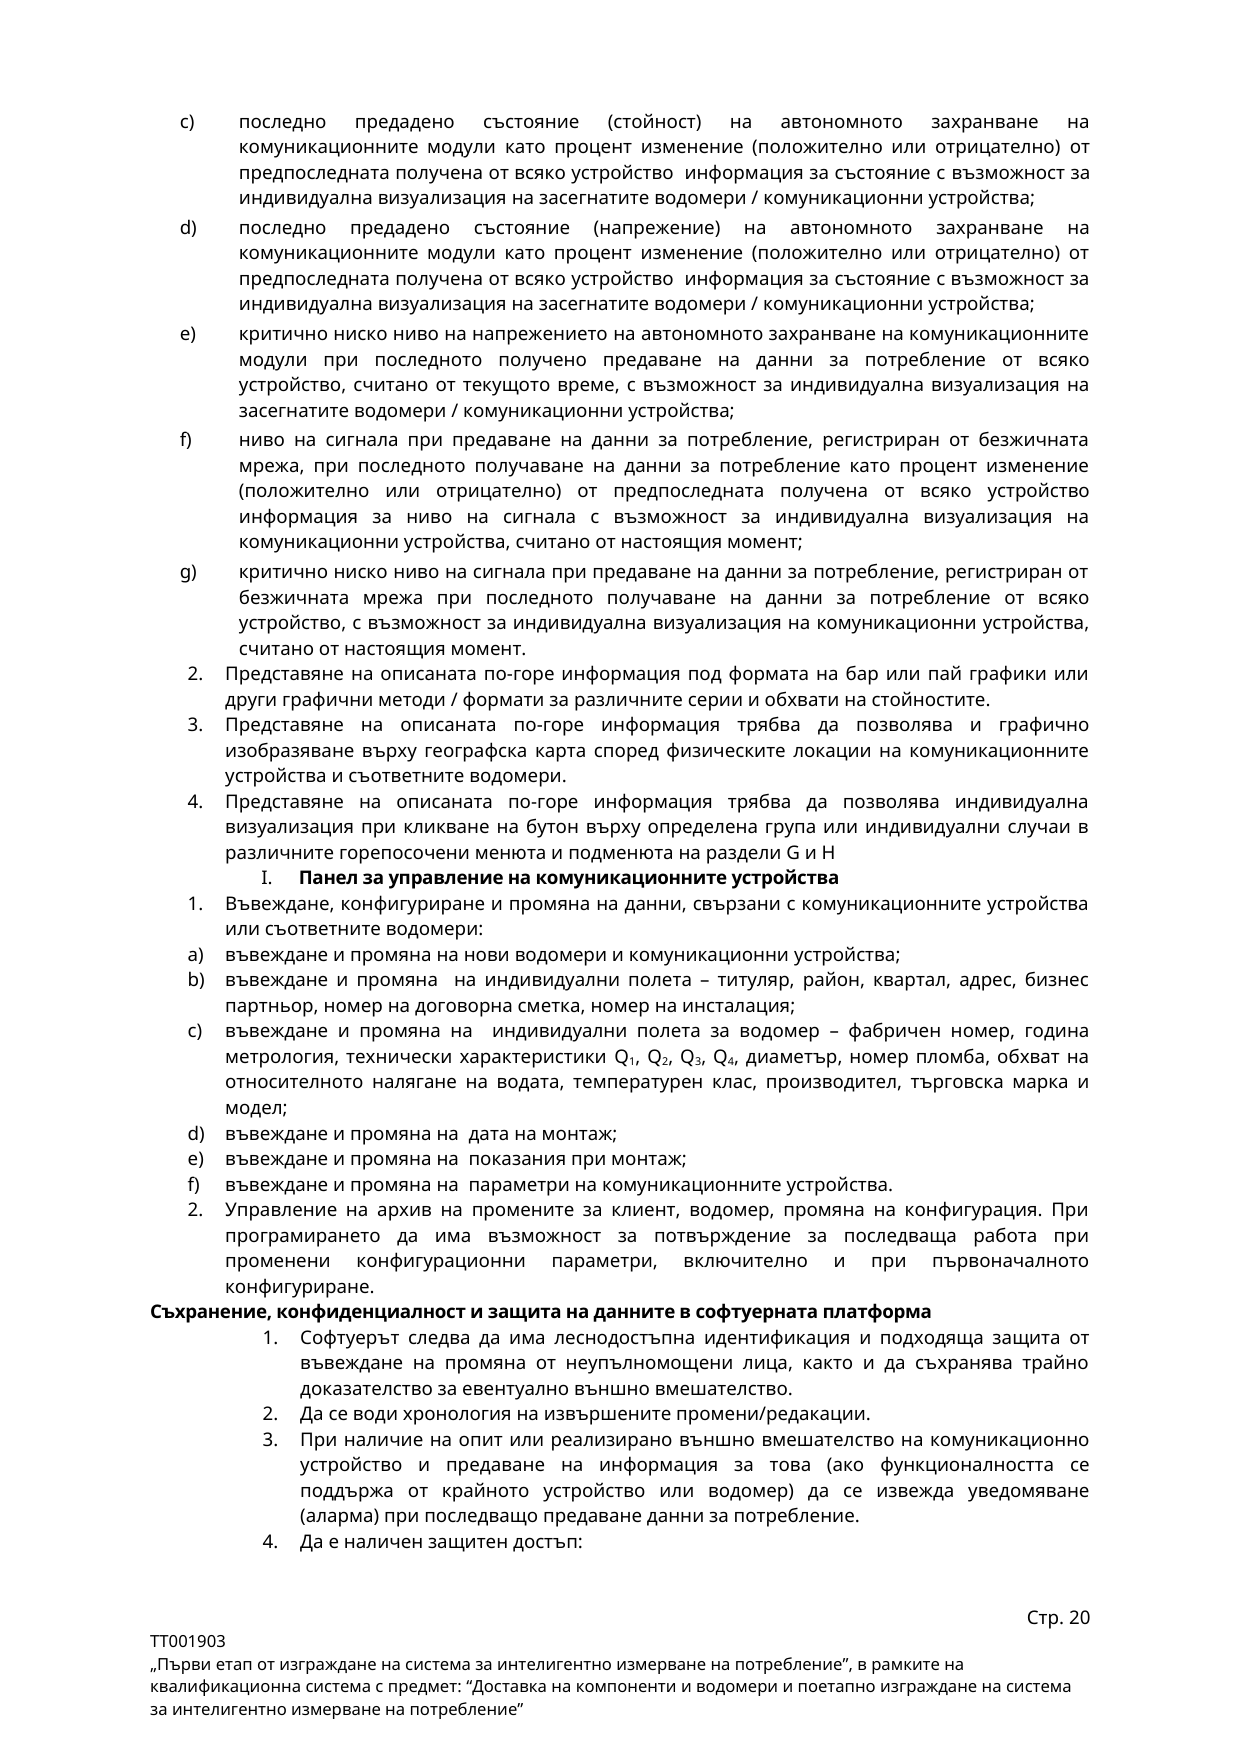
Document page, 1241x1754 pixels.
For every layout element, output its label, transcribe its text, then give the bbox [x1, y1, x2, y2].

text Съхранение, конфиденциалност и защита на данните в софтуерната платформа [150, 1298, 1090, 1324]
list Да е наличен защитен достъп: [262, 1528, 1090, 1554]
list Въвеждане, конфигуриране и промяна на данни, свързани с комуникационните устройства или съответните водомери: [187, 890, 1090, 941]
list последно предадено състояние (напрежение) на автономното захранване на комуникационните модули като процент изменение (положително или отрицателно) от предпоследната получена от всяко устройство информация за състояние с възможност за индивидуална визуализация на засегнатите водомери / комуникационни устройства; [179, 214, 1090, 316]
list въвеждане и промяна на параметри на комуникационните устройства. [187, 1171, 1090, 1196]
list При наличие на опит или реализирано външно вмешателство на комуникационно устройство и предаване на информация за това (ако функционалността се поддържа от крайното устройство или водомер) да се извежда уведомяване (аларма) при последващo предаване данни за потребление. [262, 1426, 1090, 1528]
list въвеждане и промяна на индивидуални полета – титуляр, район, квартал, адрес, бизнес партньор, номер на договорна сметка, номер на инсталация; [187, 967, 1090, 1018]
list Представяне на описаната по-горе информация под формата на бар или пай графики или други графични методи / формати за различните серии и обхвати на стойностите. [187, 661, 1090, 712]
list въвеждане и промяна на дата на монтаж; [187, 1120, 1090, 1145]
list Панел за управление на комуникационните устройства [261, 865, 1090, 890]
list критично ниско ниво на напрежението на автономното захранване на комуникационните модули при последното получено предаване на данни за потребление от всяко устройство, считано от текущото време, с възможност за индивидуална визуализация на засегнатите водомери / комуникационни устройства; [179, 320, 1090, 422]
list въвеждане и промяна на индивидуални полета за водомер – фабричен номер, година метрология, технически характеристики Q1, Q2, Q3, Q4, диаметър, номер пломба, обхват на относителното налягане на водата, температурен клас, производител, търговска марка и модел; [187, 1018, 1090, 1120]
list Представяне на описаната по-горе информация трябва да позволява индивидуална визуализация при кликване на бутон върху определена група или индивидуални случаи в различните горепосочени менюта и подменюта на раздели G и Н [187, 788, 1090, 865]
list Представяне на описаната по-горе информация трябва да позволява и графично изобразяване върху географска карта според физическите локации на комуникационните устройства и съответните водомери. [187, 712, 1090, 788]
list Да се води хронология на извършените промени/редакации. [262, 1401, 1090, 1426]
list Управление на архив на промените за клиент, водомер, промяна на конфигурация. При програмирането да има възможност за потвърждение за последваща работа при променени конфигурационни параметри, включително и при първоначалното конфигуриране. [187, 1196, 1090, 1298]
list последно предадено състояние (стойност) на автономното захранване на комуникационните модули като процент изменение (положително или отрицателно) от предпоследната получена от всяко устройство информация за състояние с възможност за индивидуална визуализация на засегнатите водомери / комуникационни устройства; [179, 108, 1090, 210]
list въвеждане и промяна на нови водомери и комуникационни устройства; [187, 941, 1090, 967]
list критично ниско ниво на сигнала при предаване на данни за потребление, регистриран от безжичната мрежа при последното получаване на данни за потребление от всяко устройство, с възможност за индивидуална визуализация на комуникационни устройства, считано от настоящия момент. [179, 558, 1090, 661]
list ниво на сигнала при предаване на данни за потребление, регистриран от безжичната мрежа, при последното получаване на данни за потребление като процент изменение (положително или отрицателно) от предпоследната получена от всяко устройство информация за ниво на сигнала с възможност за индивидуална визуализация на комуникационни устройства, считано от настоящия момент; [179, 427, 1090, 554]
list Софтуерът следва да има леснодостъпна идентификация и подходяща защита от въвеждане на промяна от неупълномощени лица, както и да съхранява трайно доказателство за евентуално външно вмешателство. [262, 1324, 1090, 1401]
list въвеждане и промяна на показания при монтаж; [187, 1145, 1090, 1171]
